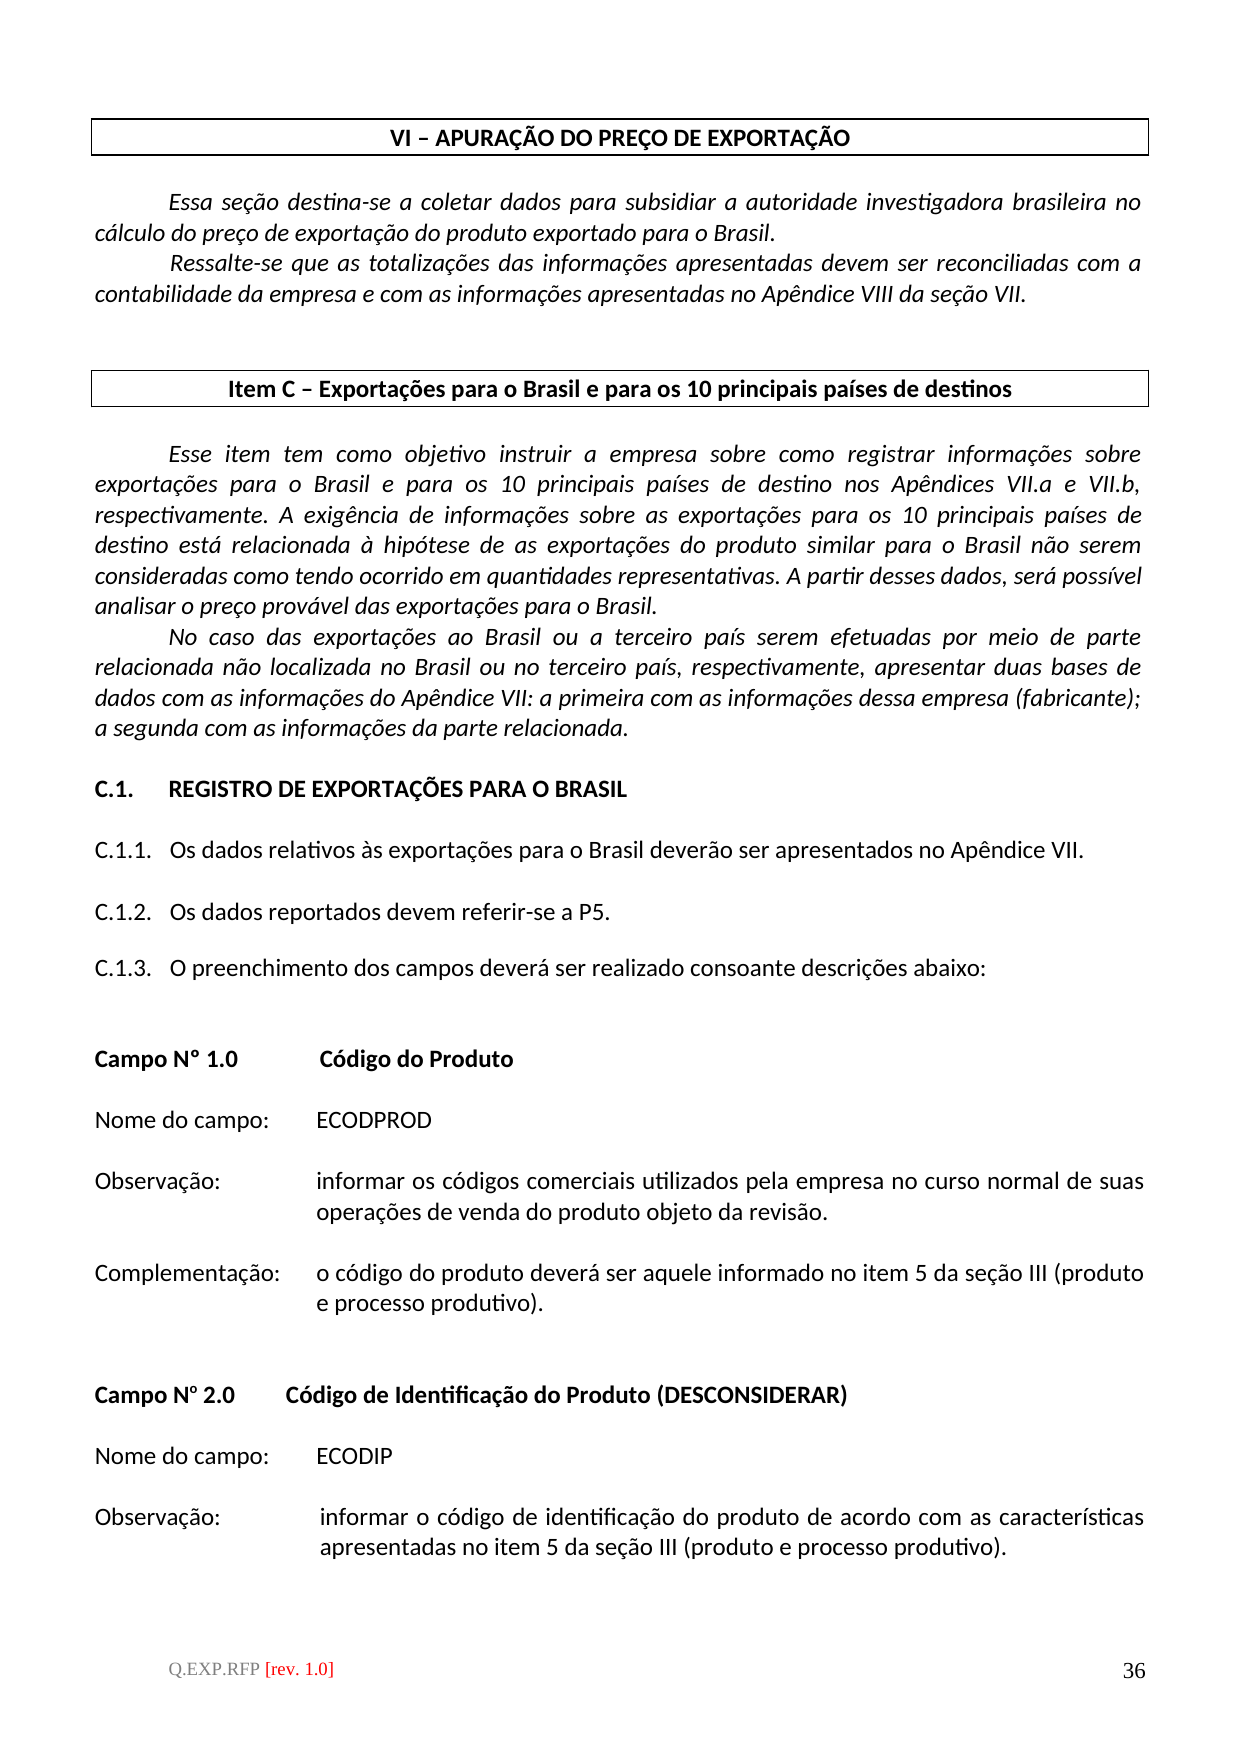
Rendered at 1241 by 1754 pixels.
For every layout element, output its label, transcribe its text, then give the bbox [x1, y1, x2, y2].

subtitle C.1.1. Os dados relativos às exportações para o Brasil deverão ser apresentados no Apêndice VII. [94, 835, 1146, 865]
text No caso das exportações ao Brasil ou a terceiro país serem efetuadas por meio de parte relacionada não localizada no Brasil ou no terceiro país, respectivamente, apresentar duas bases de dados com as informações do Apêndice VII: a primeira com as informações dessa empresa (fabricante); a segunda com as informações da parte relacionada. [94, 621, 1146, 743]
text Campo Nº 1.0 Código do Produto [94, 1043, 1146, 1074]
text Complementação: o código do produto deverá ser aquele informado no item 5 da seção III (produto e processo produtivo). [94, 1257, 1146, 1318]
subtitle Ressalte-se que as totalizações das informações apresentadas devem ser reconciliadas com a contabilidade da empresa e com as informações apresentadas no Apêndice VIII da seção VII. [94, 247, 1146, 308]
text Nome do campo: ECODIP [94, 1440, 1146, 1471]
text Campo No 2.0 Código de Identificação do Produto (DESCONSIDERAR) [94, 1379, 1146, 1409]
text C.1. REGISTRO DE EXPORTAÇÕES PARA O BRASIL [94, 774, 1146, 804]
text Observação: informar o código de identificação do produto de acordo com as características apresentadas no item 5 da seção III (produto e processo produtivo). [94, 1501, 1146, 1562]
text Esse item tem como objetivo instruir a empresa sobre como registrar informações sobre exportações para o Brasil e para os 10 principais países de destino nos Apêndices VII.a e VII.b, respectivamente. A exigência de informações sobre as exportações para os 10 principais países de destino está relacionada à hipótese de as exportações do produto similar para o Brasil não serem consideradas como tendo ocorrido em quantidades representativas. A partir desses dados, será possível analisar o preço provável das exportações para o Brasil. [94, 438, 1146, 621]
subtitle C.1.2. Os dados reportados devem referir-se a P5. [94, 896, 1146, 926]
subtitle C.1.3. O preenchimento dos campos deverá ser realizado consoante descrições abaixo: [94, 952, 1146, 982]
subtitle Item C – Exportações para o Brasil e para os 10 principais países de destinos [92, 371, 1148, 406]
text Observação: informar os códigos comerciais utilizados pela empresa no curso normal de suas operações de venda do produto objeto da revisão. [94, 1165, 1146, 1226]
text Nome do campo: ECODPROD [94, 1104, 1146, 1135]
subtitle VI – APURAÇÃO DO PREÇO DE EXPORTAÇÃO [92, 120, 1148, 154]
text Essa seção destina-se a coletar dados para subsidiar a autoridade investigadora brasileira no cálculo do preço de exportação do produto exportado para o Brasil. [94, 186, 1146, 247]
